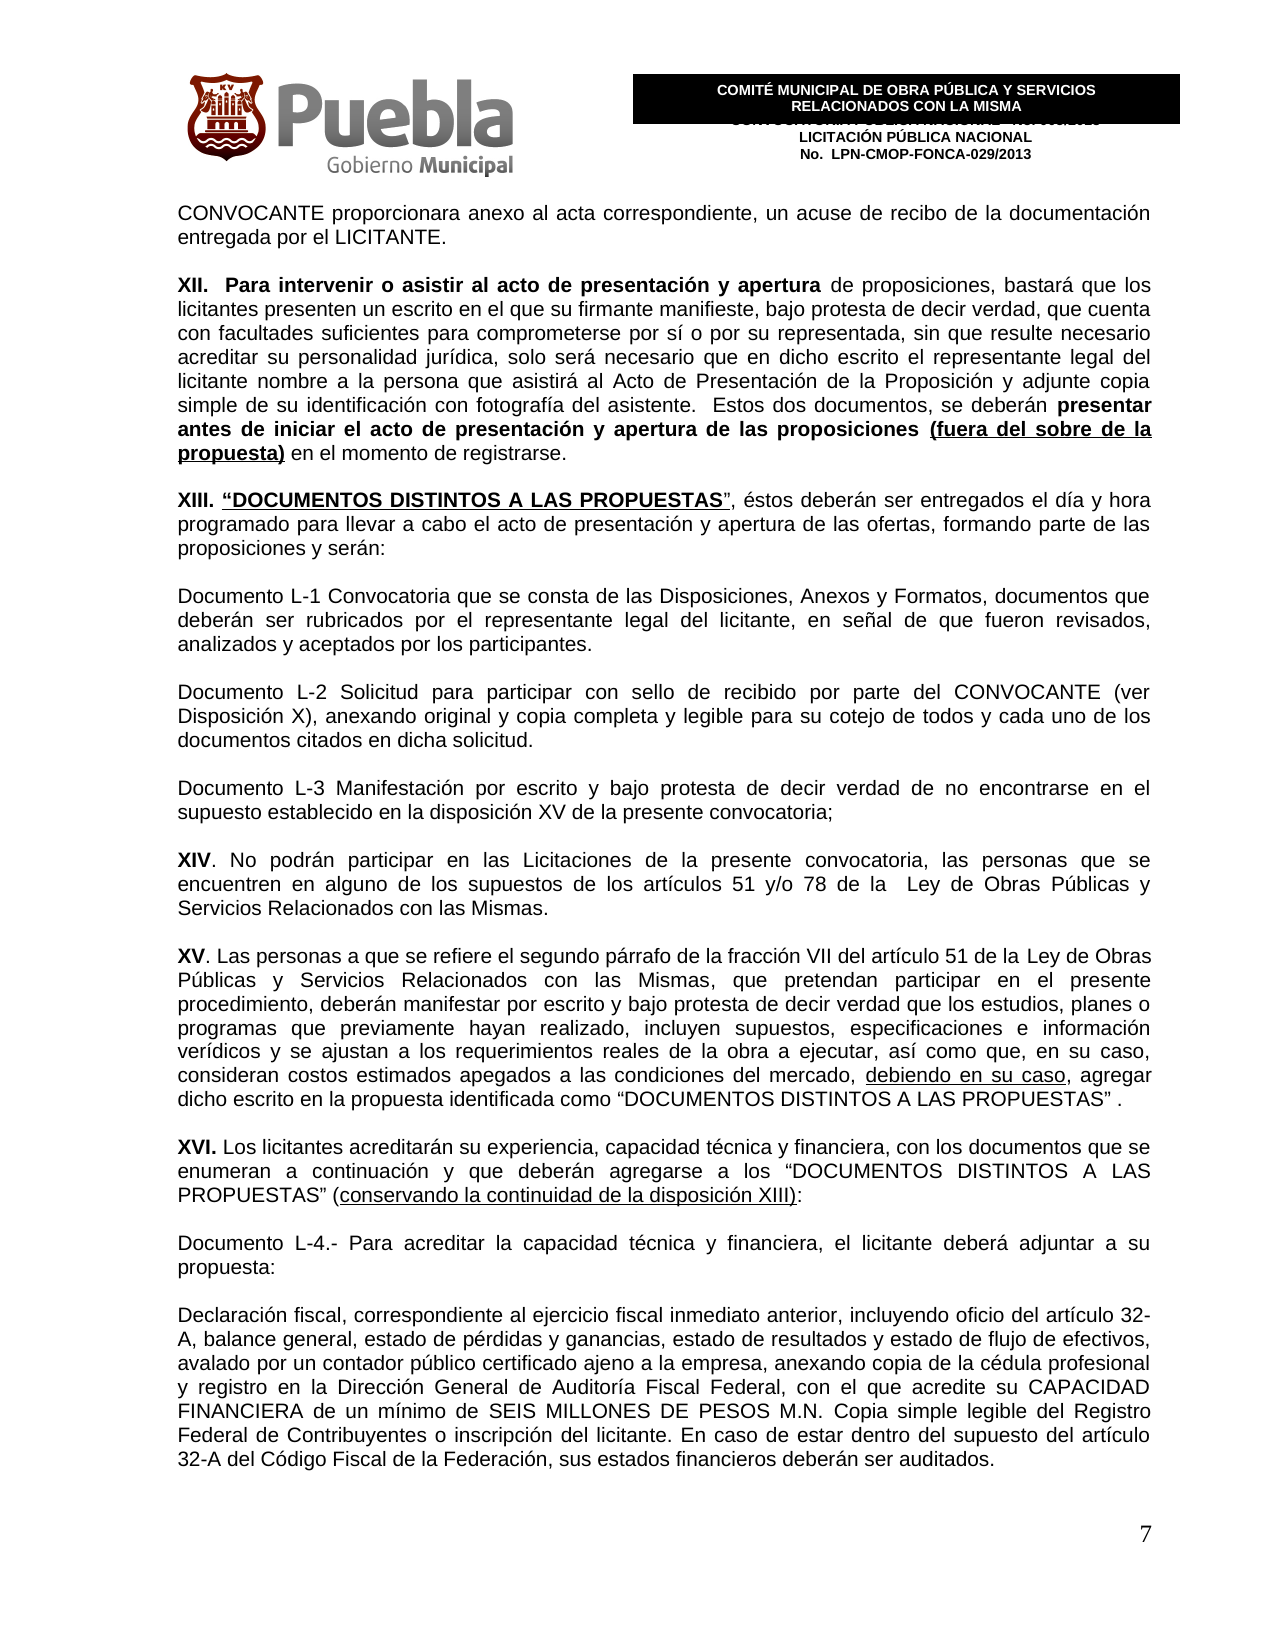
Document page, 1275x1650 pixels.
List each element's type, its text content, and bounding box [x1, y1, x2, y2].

text Documento L-4.- Para acreditar la capacidad técnica y financiera, el licitante deberá adjuntar a su propuesta: [177, 1231, 1152, 1279]
text XVI. Los licitantes acreditarán su experiencia, capacidad técnica y financiera, con los documentos que se enumeran a continuación y que deberán agregarse a los “DOCUMENTOS DISTINTOS A LAS PROPUESTAS” (conservando la continuidad de la disposición XIII): [177, 1135, 1152, 1207]
text XII. Para intervenir o asistir al acto de presentación y apertura de proposiciones, bastará que los licitantes presenten un escrito en el que su firmante manifieste, bajo protesta de decir verdad, que cuenta con facultades suficientes para comprometerse por sí o por su representada, sin que resulte necesario acreditar su personalidad jurídica, solo será necesario que en dicho escrito el representante legal del licitante nombre a la persona que asistirá al Acto de Presentación de la Proposición y adjunte copia simple de su identificación con fotografía del asistente. Estos dos documentos, se deberán presentar antes de iniciar el acto de presentación y apertura de las proposiciones (fuera del sobre de la propuesta) en el momento de registrarse. [177, 273, 1152, 464]
text XIII. “DOCUMENTOS DISTINTOS A LAS PROPUESTAS”, éstos deberán ser entregados el día y hora programado para llevar a cabo el acto de presentación y apertura de las ofertas, formando parte de las proposiciones y serán: [177, 488, 1152, 560]
text XV. Las personas a que se refiere el segundo párrafo de la fracción VII del artículo 51 de la Ley de Obras Públicas y Servicios Relacionados con las Mismas, que pretendan participar en el presente procedimiento, deberán manifestar por escrito y bajo protesta de decir verdad que los estudios, planes o programas que previamente hayan realizado, incluyen supuestos, especificaciones e información verídicos y se ajustan a los requerimientos reales de la obra a ejecutar, así como que, en su caso, consideran costos estimados apegados a las condiciones del mercado, debiendo en su caso, agregar dicho escrito en la propuesta identificada como “DOCUMENTOS DISTINTOS A LAS PROPUESTAS” . [177, 943, 1152, 1111]
text XIV. No podrán participar en las Licitaciones de la presente convocatoria, las personas que se encuentren en alguno de los supuestos de los artículos 51 y/o 78 de la Ley de Obras Públicas y Servicios Relacionados con las Mismas. [177, 848, 1152, 919]
text Documento L-1 Convocatoria que se consta de las Disposiciones, Anexos y Formatos, documentos que deberán ser rubricados por el representante legal del licitante, en señal de que fueron revisados, analizados y aceptados por los participantes. [177, 584, 1152, 656]
text Declaración fiscal, correspondiente al ejercicio fiscal inmediato anterior, incluyendo oficio del artículo 32-A, balance general, estado de pérdidas y ganancias, estado de resultados y estado de flujo de efectivos, avalado por un contador público certificado ajeno a la empresa, anexando copia de la cédula profesional y registro en la Dirección General de Auditoría Fiscal Federal, con el que acredite su CAPACIDAD FINANCIERA de un mínimo de SEIS MILLONES DE PESOS M.N. Copia simple legible del Registro Federal de Contribuyentes o inscripción del licitante. En caso de estar dentro del supuesto del artículo 32-A del Código Fiscal de la Federación, sus estados financieros deberán ser auditados. [177, 1303, 1152, 1471]
text Documento L-2 Solicitud para participar con sello de recibido por parte del CONVOCANTE (ver Disposición X), anexando original y copia completa y legible para su cotejo de todos y cada uno de los documentos citados en dicha solicitud. [177, 680, 1152, 752]
text Documento L-3 Manifestación por escrito y bajo protesta de decir verdad de no encontrarse en el supuesto establecido en la disposición XV de la presente convocatoria; [177, 776, 1152, 824]
picture [187, 73, 513, 177]
